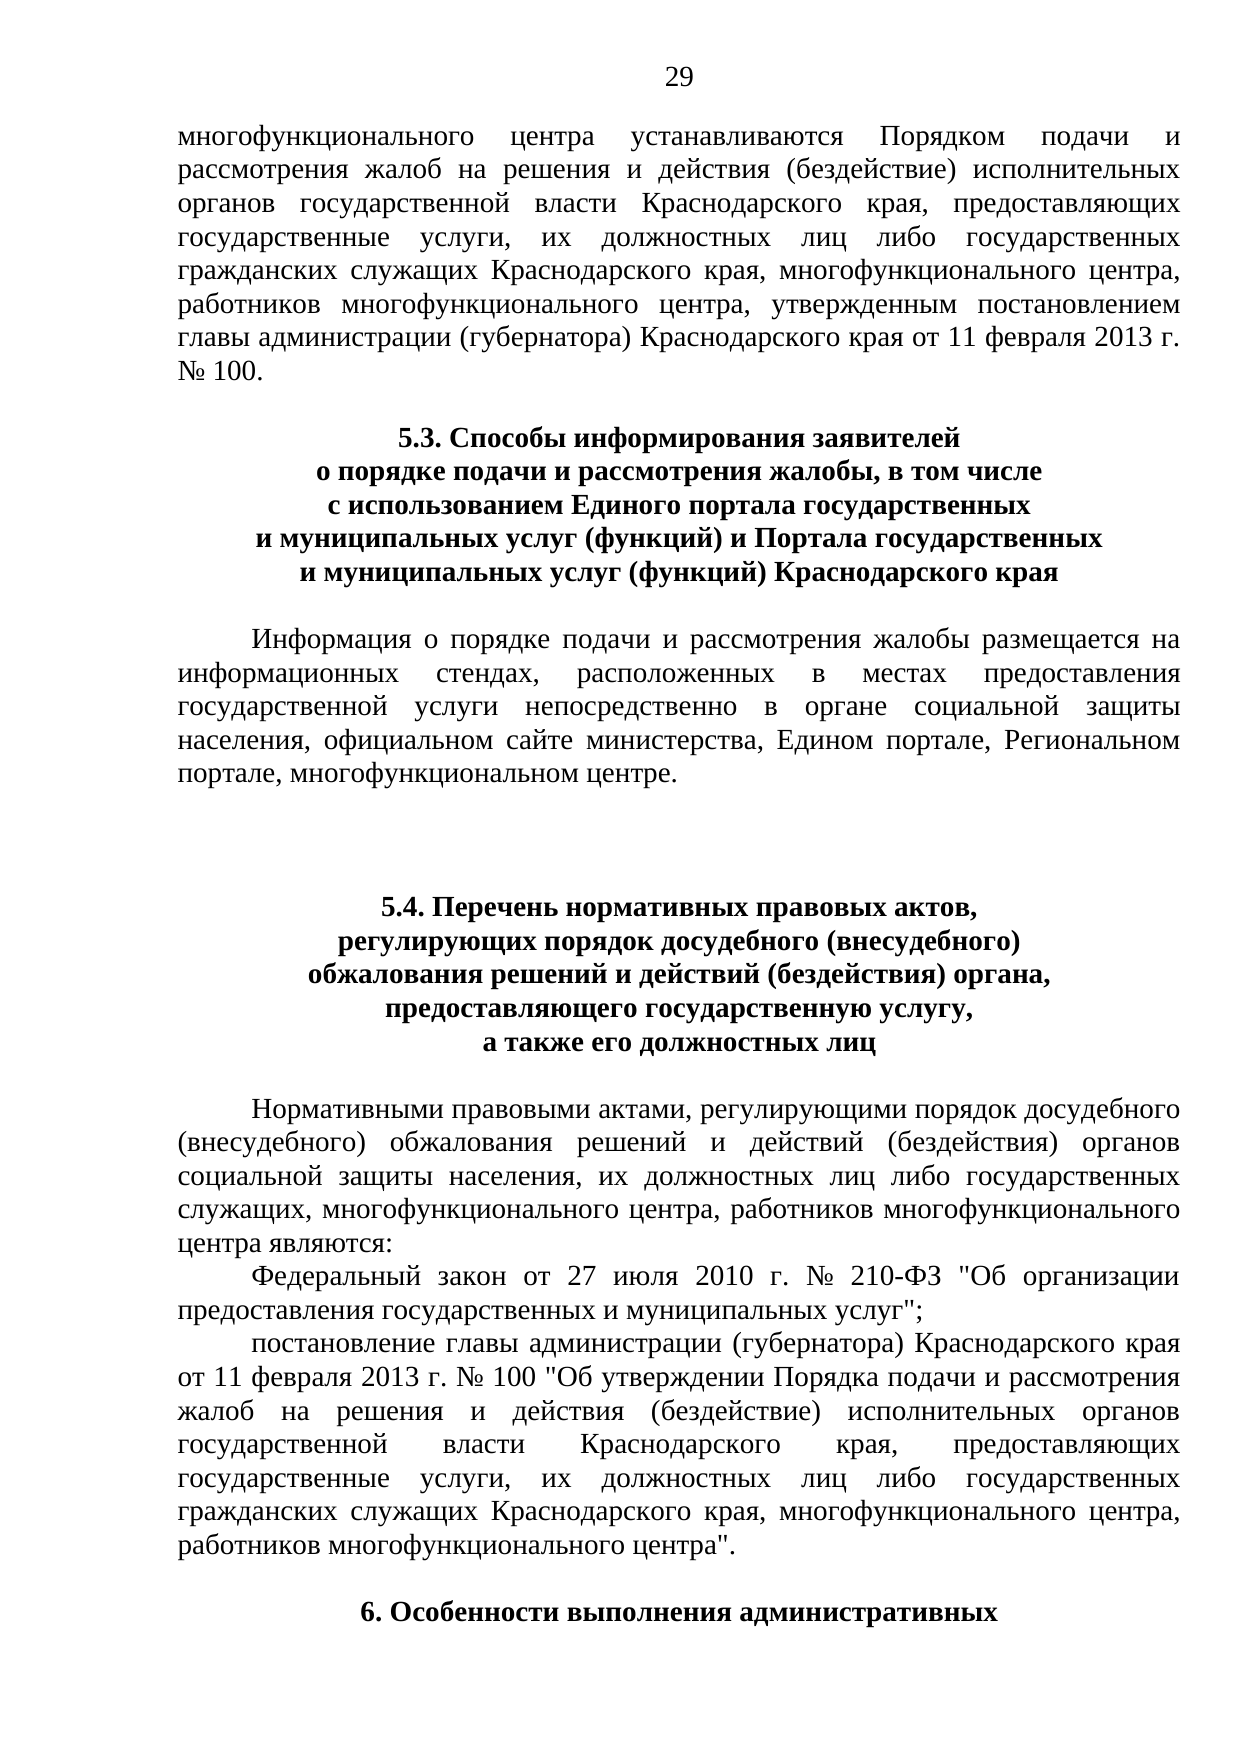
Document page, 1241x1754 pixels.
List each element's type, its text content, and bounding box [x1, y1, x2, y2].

text и муниципальных услуг (функций) и Портала государственных [177, 521, 1181, 554]
text предоставляющего государственную услугу, [177, 990, 1181, 1024]
text о порядке подачи и рассмотрения жалобы, в том числе [177, 453, 1181, 487]
text обжалования решений и действий (бездействия) органа, [177, 957, 1181, 990]
text постановление главы администрации (губернатора) Краснодарского края от 11 февраля 2013 г. № 100 "Об утверждении Порядка подачи и рассмотрения жалоб на решения и действия (бездействие) исполнительных органов государственной власти Краснодарского края, предоставляющих государственные услуги, их должностных лиц либо государственных гражданских служащих Краснодарского края, многофункционального центра, работников многофункционального центра". [177, 1326, 1181, 1560]
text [177, 118, 1181, 386]
text Федеральный закон от 27 июля 2010 г. № 210-ФЗ "Об организации предоставления государственных и муниципальных услуг"; [177, 1258, 1181, 1326]
text Информация о порядке подачи и рассмотрения жалобы размещается на информационных стендах, расположенных в местах предоставления государственной услуги непосредственно в органе социальной защиты населения, официальном сайте министерства, Едином портале, Региональном портале, многофункциональном центре. [177, 621, 1181, 789]
text Нормативными правовыми актами, регулирующими порядок досудебного (внесудебного) обжалования решений и действий (бездействия) органов социальной защиты населения, их должностных лиц либо государственных служащих, многофункционального центра, работников многофункционального центра являются: [177, 1091, 1181, 1258]
text 5.4. Перечень нормативных правовых актов, [177, 889, 1181, 923]
text а также его должностных лиц [177, 1024, 1181, 1057]
text регулирующих порядок досудебного (внесудебного) [177, 923, 1181, 957]
text 6. Особенности выполнения административных [177, 1594, 1181, 1627]
text с использованием Единого портала государственных [177, 487, 1181, 521]
text 5.3. Способы информирования заявителей [177, 420, 1181, 453]
text и муниципальных услуг (функций) Краснодарского края [177, 554, 1181, 588]
